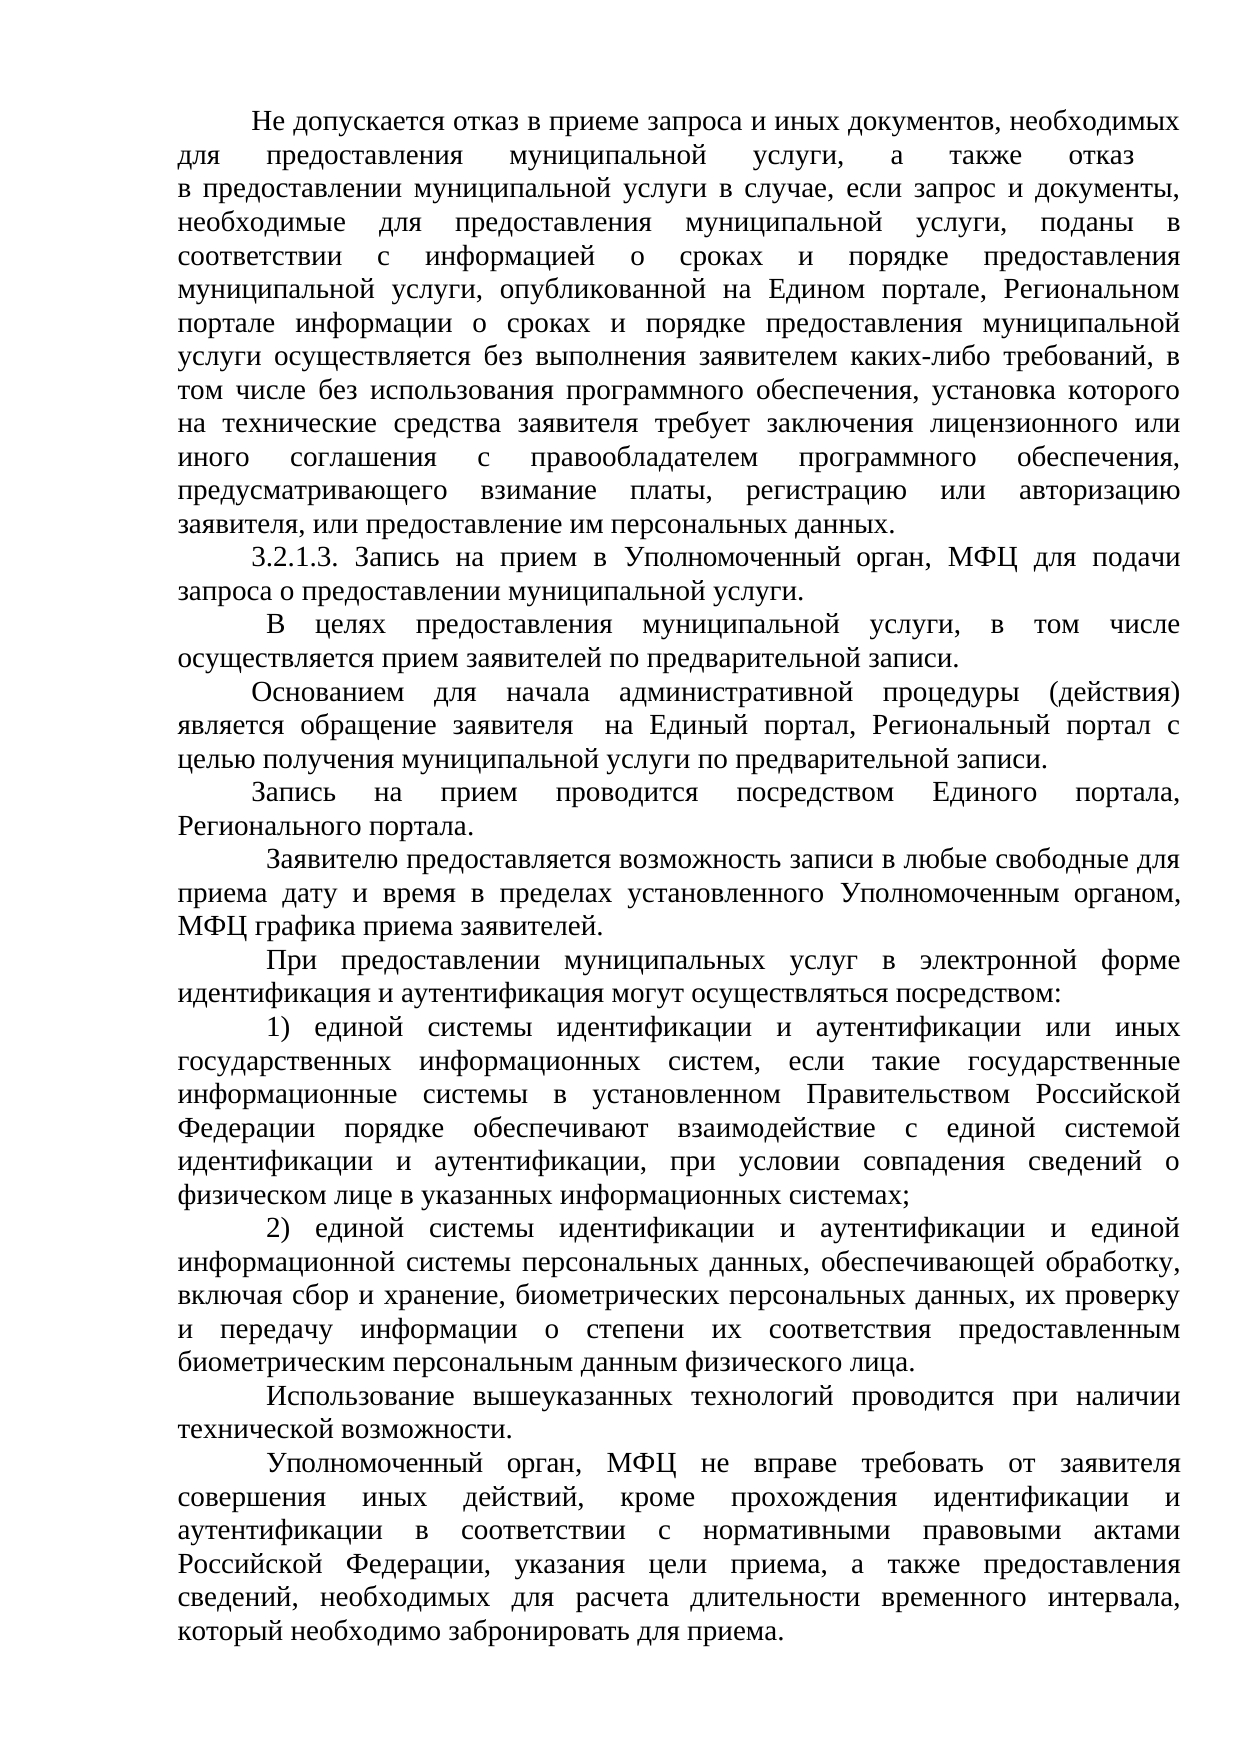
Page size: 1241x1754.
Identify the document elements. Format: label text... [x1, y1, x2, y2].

text Не допускается отказ в приеме запроса и иных документов, необходимых для предоставления муниципальной услуги, а также отказ в предоставлении муниципальной услуги в случае, если запрос и документы, необходимые для предоставления муниципальной услуги, поданы в соответствии с информацией о сроках и порядке предоставления муниципальной услуги, опубликованной на Едином портале, Региональном портале информации о сроках и порядке предоставления муниципальной услуги осуществляется без выполнения заявителем каких-либо требований, в том числе без использования программного обеспечения, установка которого на технические средства заявителя требует заключения лицензионного или иного соглашения с правообладателем программного обеспечения, предусматривающего взимание платы, регистрацию или авторизацию заявителя, или предоставление им персональных данных. [177, 103, 1181, 539]
text 3.2.1.3. Запись на прием в Уполномоченный орган, МФЦ для подачи запроса о предоставлении муниципальной услуги. [177, 539, 1181, 607]
text Уполномоченный орган, МФЦ не вправе требовать от заявителя совершения иных действий, кроме прохождения идентификации и аутентификации в соответствии с нормативными правовыми актами Российской Федерации, указания цели приема, а также предоставления сведений, необходимых для расчета длительности временного интервала, который необходимо забронировать для приема. [177, 1445, 1181, 1646]
text 2) единой системы идентификации и аутентификации и единой информационной системы персональных данных, обеспечивающей обработку, включая сбор и хранение, биометрических персональных данных, их проверку и передачу информации о степени их соответствия предоставленным биометрическим персональным данным физического лица. [177, 1210, 1181, 1378]
text При предоставлении муниципальных услуг в электронной форме идентификация и аутентификация могут осуществляться посредством: [177, 942, 1181, 1009]
text В целях предоставления муниципальной услуги, в том числе осуществляется прием заявителей по предварительной записи. [177, 607, 1181, 674]
text Использование вышеуказанных технологий проводится при наличии технической возможности. [177, 1378, 1181, 1445]
text 1) единой системы идентификации и аутентификации или иных государственных информационных систем, если такие государственные информационные системы в установленном Правительством Российской Федерации порядке обеспечивают взаимодействие с единой системой идентификации и аутентификации, при условии совпадения сведений о физическом лице в указанных информационных системах; [177, 1009, 1181, 1210]
text Заявителю предоставляется возможность записи в любые свободные для приема дату и время в пределах установленного Уполномоченным органом, МФЦ графика приема заявителей. [177, 841, 1181, 942]
text Запись на прием проводится посредством Единого портала, Регионального портала. [177, 774, 1181, 841]
text Основанием для начала административной процедуры (действия) является обращение заявителя на Единый портал, Региональный портал с целью получения муниципальной услуги по предварительной записи. [177, 674, 1181, 774]
